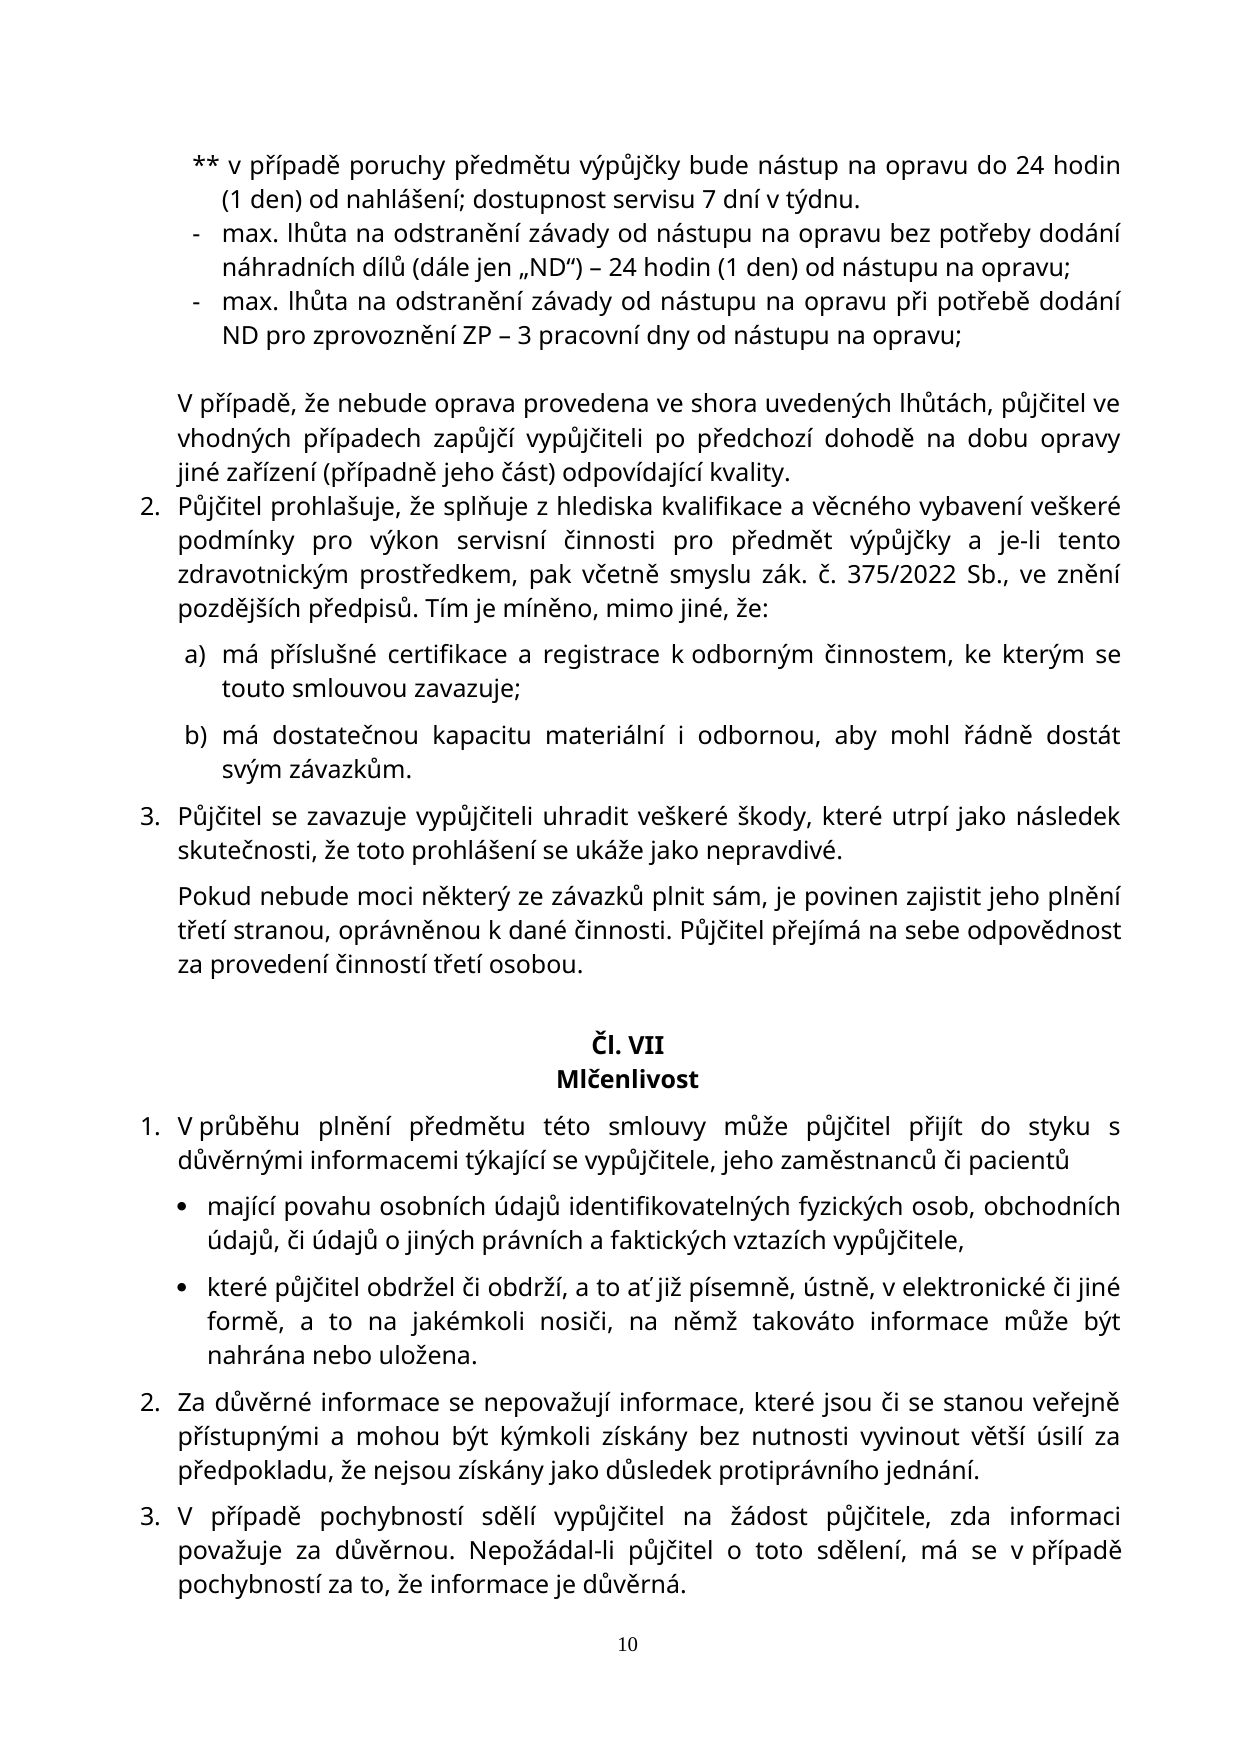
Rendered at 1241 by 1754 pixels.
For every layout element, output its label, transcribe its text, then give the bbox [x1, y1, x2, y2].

list V průběhu plnění předmětu této smlouvy může půjčitel přijít do styku s důvěrnými informacemi týkající se vypůjčitele, jeho zaměstnanců či pacientů [140, 1108, 1122, 1176]
text Mlčenlivost [133, 1062, 1122, 1096]
list Za důvěrné informace se nepovažují informace, které jsou či se stanou veřejně přístupnými a mohou být kýmkoli získány bez nutnosti vyvinout větší úsilí za předpokladu, že nejsou získány jako důsledek protiprávního jednání. [140, 1384, 1122, 1486]
text Pokud nebude moci některý ze závazků plnit sám, je povinen zajistit jeho plnění třetí stranou, oprávněnou k dané činnosti. Půjčitel přejímá na sebe odpovědnost za provedení činností třetí osobou. [177, 879, 1122, 981]
text ** v případě poruchy předmětu výpůjčky bude nástup na opravu do 24 hodin (1 den) od nahlášení; dostupnost servisu 7 dní v týdnu. [192, 148, 1122, 216]
list má dostatečnou kapacitu materiální i odbornou, aby mohl řádně dostát svým závazkům. [184, 718, 1122, 786]
list Půjčitel se zavazuje vypůjčiteli uhradit veškeré škody, které utrpí jako následek skutečnosti, že toto prohlášení se ukáže jako nepravdivé. [140, 798, 1122, 866]
text - max. lhůta na odstranění závady od nástupu na opravu bez potřeby dodání náhradních dílů (dále jen „ND“) – 24 hodin (1 den) od nástupu na opravu; [192, 216, 1122, 284]
text - max. lhůta na odstranění závady od nástupu na opravu při potřebě dodání ND pro zprovoznění ZP – 3 pracovní dny od nástupu na opravu; [192, 284, 1122, 352]
list V případě pochybností sdělí vypůjčitel na žádost půjčitele, zda informaci považuje za důvěrnou. Nepožádal-li půjčitel o toto sdělení, má se v případě pochybností za to, že informace je důvěrná. [140, 1499, 1122, 1601]
list které půjčitel obdržel či obdrží, a to ať již písemně, ústně, v elektronické či jiné formě, a to na jakémkoli nosiči, na němž takováto informace může být nahrána nebo uložena. [177, 1269, 1122, 1372]
list Půjčitel prohlašuje, že splňuje z hlediska kvalifikace a věcného vybavení veškeré podmínky pro výkon servisní činnosti pro předmět výpůjčky a je-li tento zdravotnickým prostředkem, pak včetně smyslu zák. č. 375/2022 Sb., ve znění pozdějších předpisů. Tím je míněno, mimo jiné, že: [140, 488, 1122, 624]
text Čl. VII [133, 1028, 1122, 1062]
list má příslušné certifikace a registrace k odborným činnostem, ke kterým se touto smlouvou zavazuje; [184, 637, 1122, 705]
text V případě, že nebude oprava provedena ve shora uvedených lhůtách, půjčitel ve vhodných případech zapůjčí vypůjčiteli po předchozí dohodě na dobu opravy jiné zařízení (případně jeho část) odpovídající kvality. [177, 386, 1122, 488]
list mající povahu osobních údajů identifikovatelných fyzických osob, obchodních údajů, či údajů o jiných právních a faktických vztazích vypůjčitele, [177, 1189, 1122, 1257]
